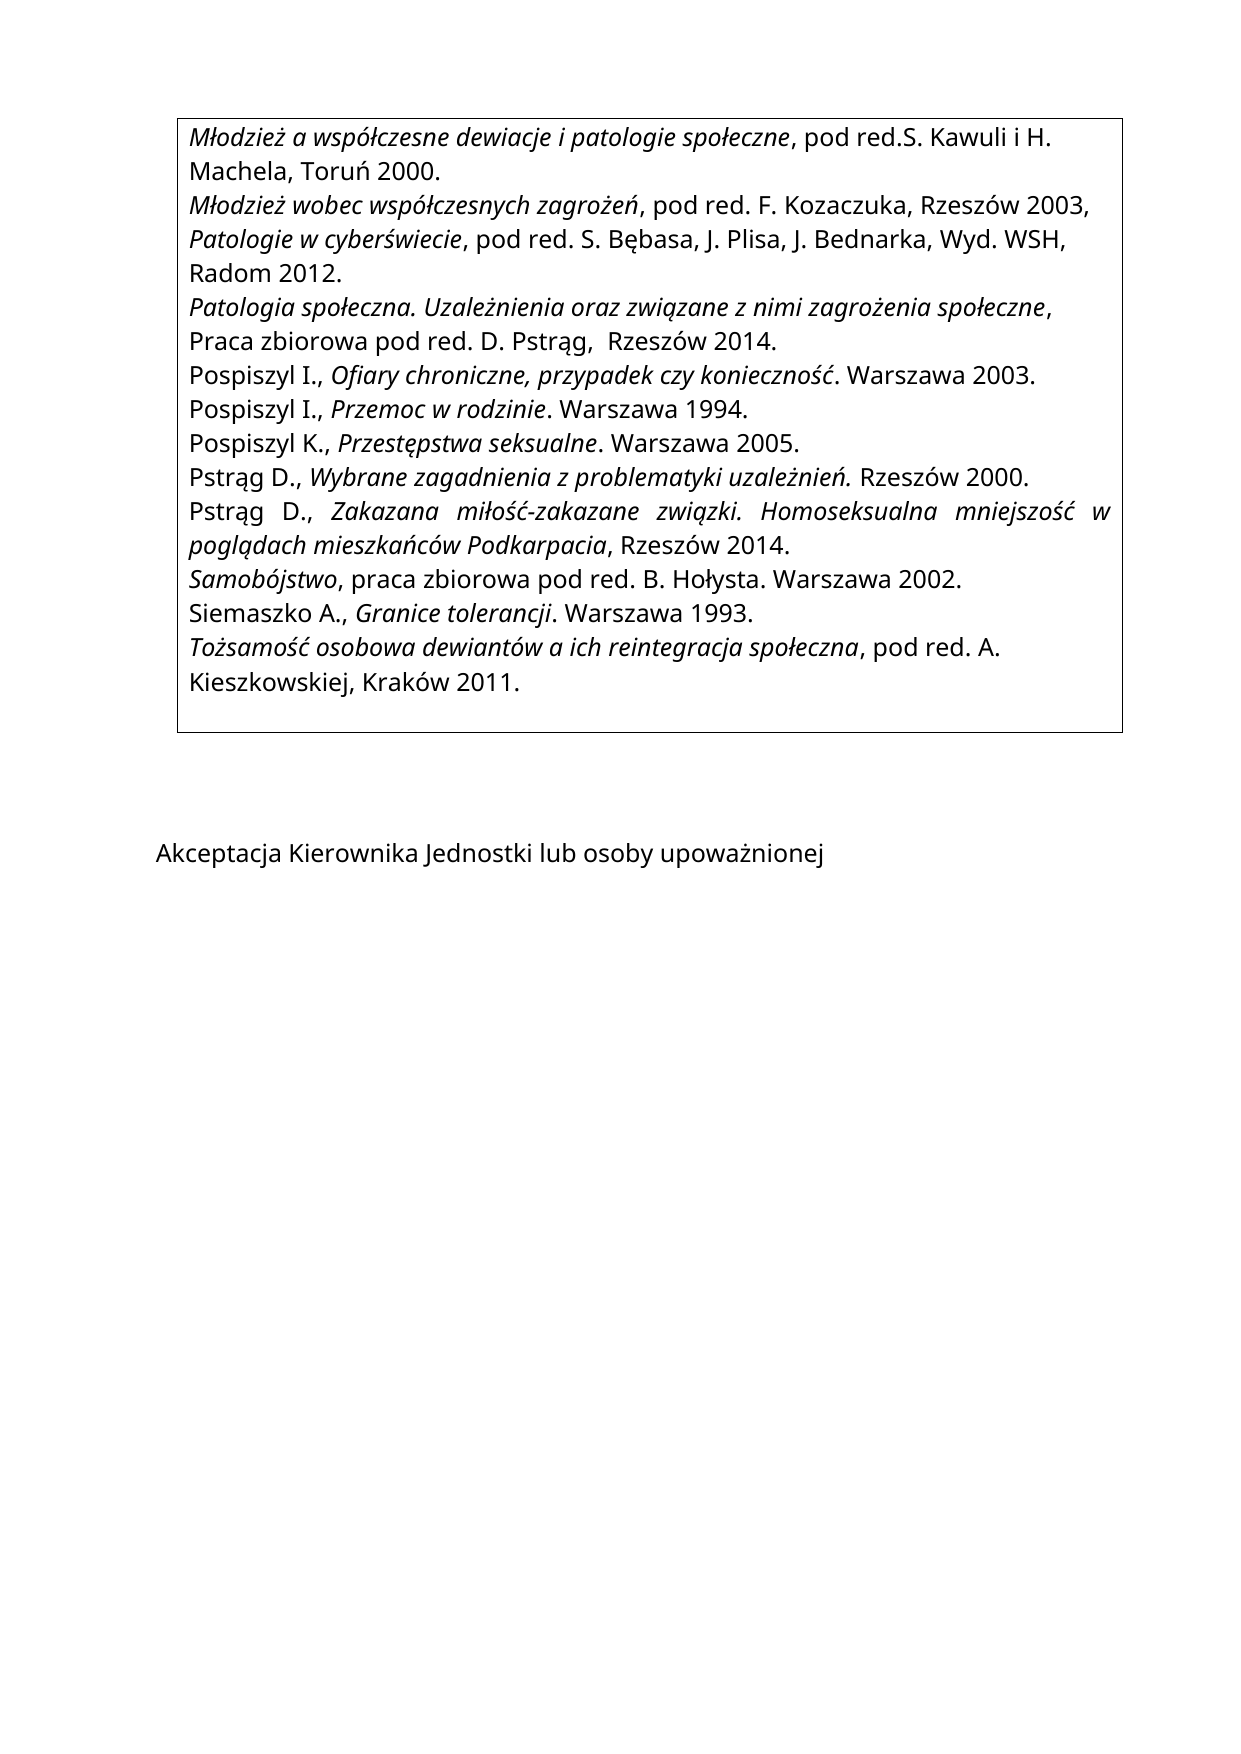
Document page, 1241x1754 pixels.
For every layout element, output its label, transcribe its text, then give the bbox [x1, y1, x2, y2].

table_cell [178, 119, 1122, 732]
text Akceptacja Kierownika Jednostki lub osoby upoważnionej [156, 836, 1122, 869]
